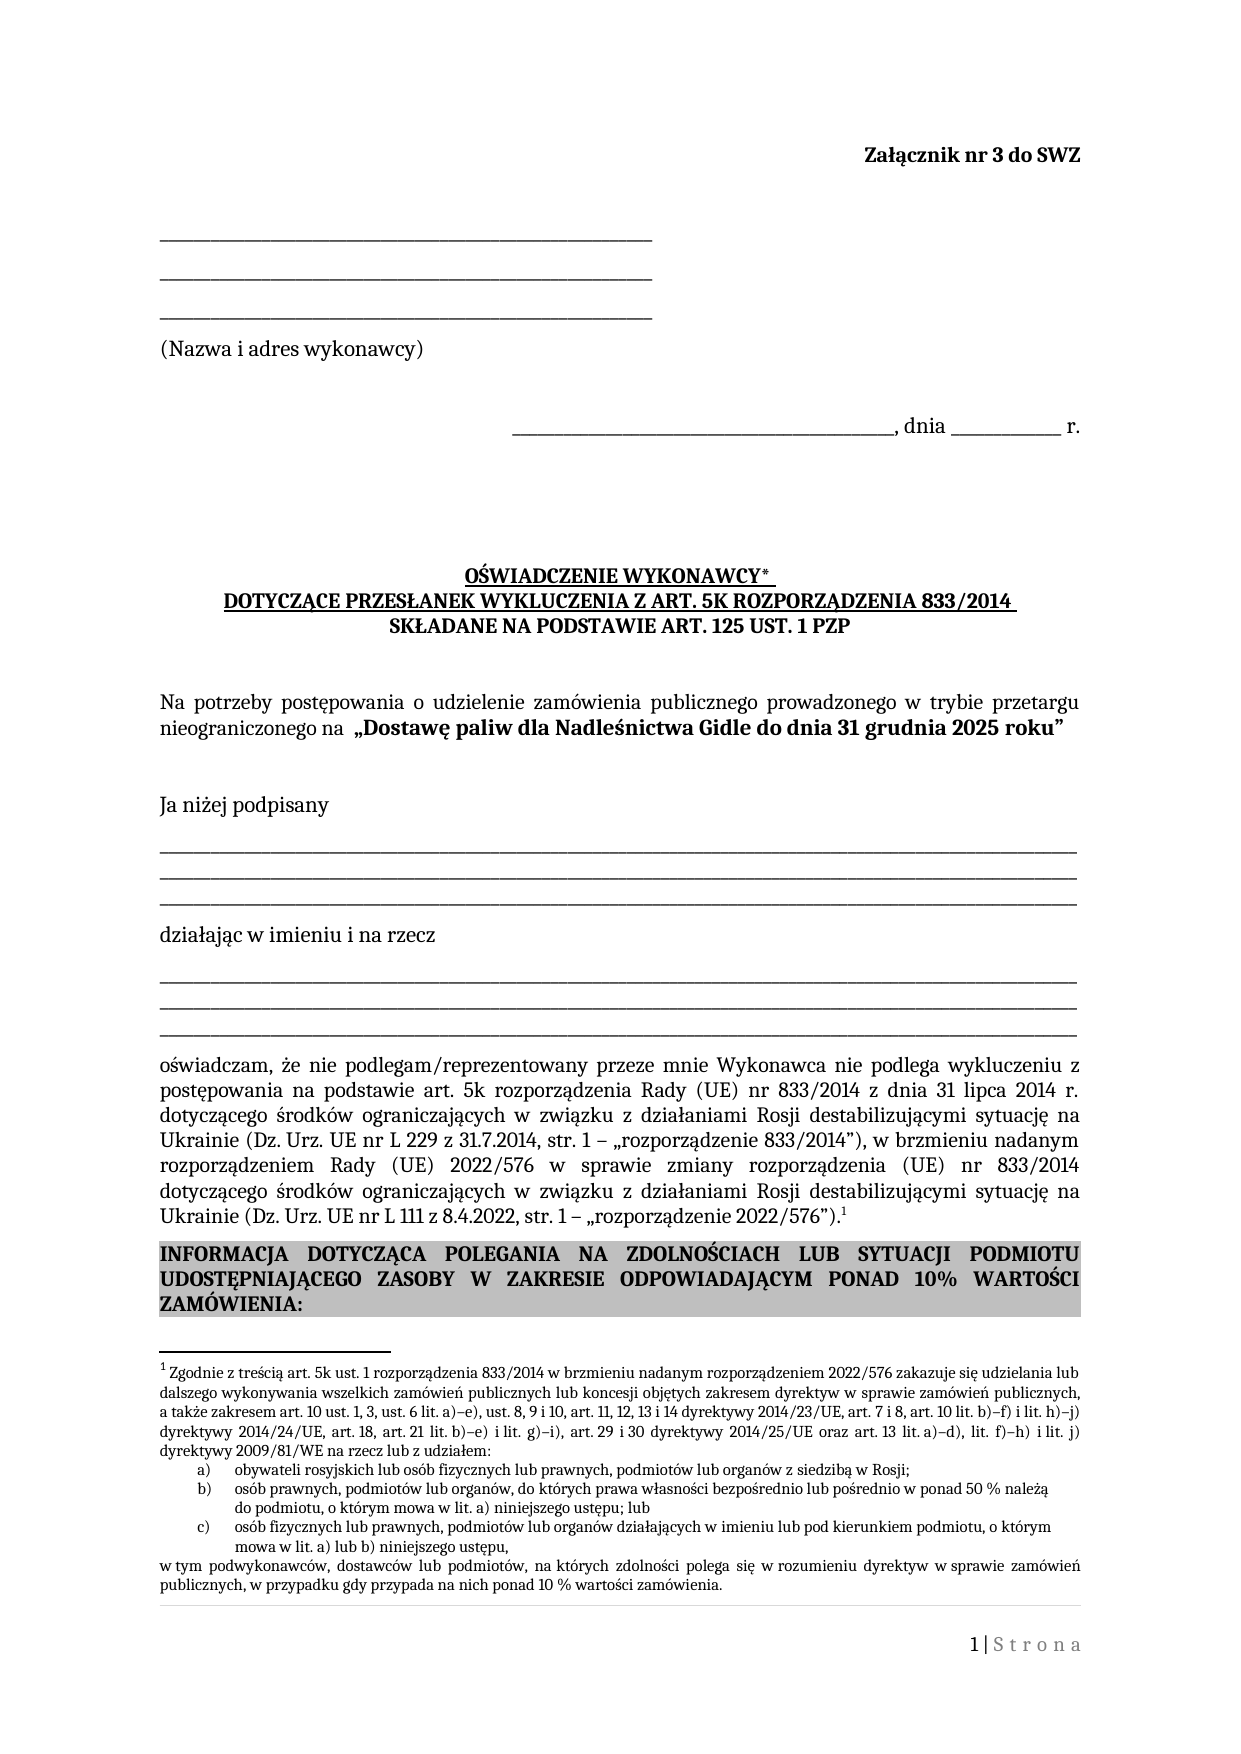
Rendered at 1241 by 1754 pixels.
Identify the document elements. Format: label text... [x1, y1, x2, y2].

text Ja niżej podpisany [159, 791, 1081, 818]
text działając w imieniu i na rzecz [159, 922, 1081, 948]
text oświadczam, że nie podlegam/reprezentowany przeze mnie Wykonawca nie podlega wykluczeniu z postępowania na podstawie art. 5k rozporządzenia Rady (UE) nr 833/2014 z dnia 31 lipca 2014 r. dotyczącego środków ograniczających w związku z działaniami Rosji destabilizującymi sytuację na Ukrainie (Dz. Urz. UE nr L 229 z 31.7.2014, str. 1 – „rozporządzenie 833/2014”), w brzmieniu nadanym rozporządzeniem Rady (UE) 2022/576 w sprawie zmiany rozporządzenia (UE) nr 833/2014 dotyczącego środków ograniczających w związku z działaniami Rosji destabilizującymi sytuację na Ukrainie (Dz. Urz. UE nr L 111 z 8.4.2022, str. 1 – „rozporządzenie 2022/576”). [159, 1052, 1081, 1229]
text ____________________________________________________________________________________________________________________________________________________________________________________________________________________________________________________________________________________________________________________________________ [159, 961, 1081, 1040]
text __________________________________________________________ [159, 297, 1081, 323]
text Załącznik nr 3 do SWZ [159, 142, 1081, 168]
text _____________________________________________, dnia _____________ r. [159, 413, 1081, 439]
text INFORMACJA DOTYCZĄCA POLEGANIA NA ZDOLNOŚCIACH LUB SYTUACJI PODMIOTU UDOSTĘPNIAJĄCEGO ZASOBY W ZAKRESIE ODPOWIADAJĄCYM PONAD 10% WARTOŚCI ZAMÓWIENIA: [159, 1241, 1081, 1317]
text ____________________________________________________________________________________________________________________________________________________________________________________________________________________________________________________________________________________________________________________________________ [159, 830, 1081, 909]
text (Nazwa i adres wykonawcy) [159, 336, 1081, 362]
text __________________________________________________________ [159, 219, 1081, 245]
text OŚWIADCZENIE WYKONAWCY* DOTYCZĄCE PRZESŁANEK WYKLUCZENIA Z ART. 5K ROZPORZĄDZENIA 833/2014 SKŁADANE NA PODSTAWIE ART. 125 UST. 1 PZP [159, 564, 1081, 639]
text __________________________________________________________ [159, 258, 1081, 284]
text Na potrzeby postępowania o udzielenie zamówienia publicznego prowadzonego w trybie przetargu nieograniczonego na „Dostawę paliw dla Nadleśnictwa Gidle do dnia 31 grudnia 2025 roku” [159, 690, 1081, 741]
